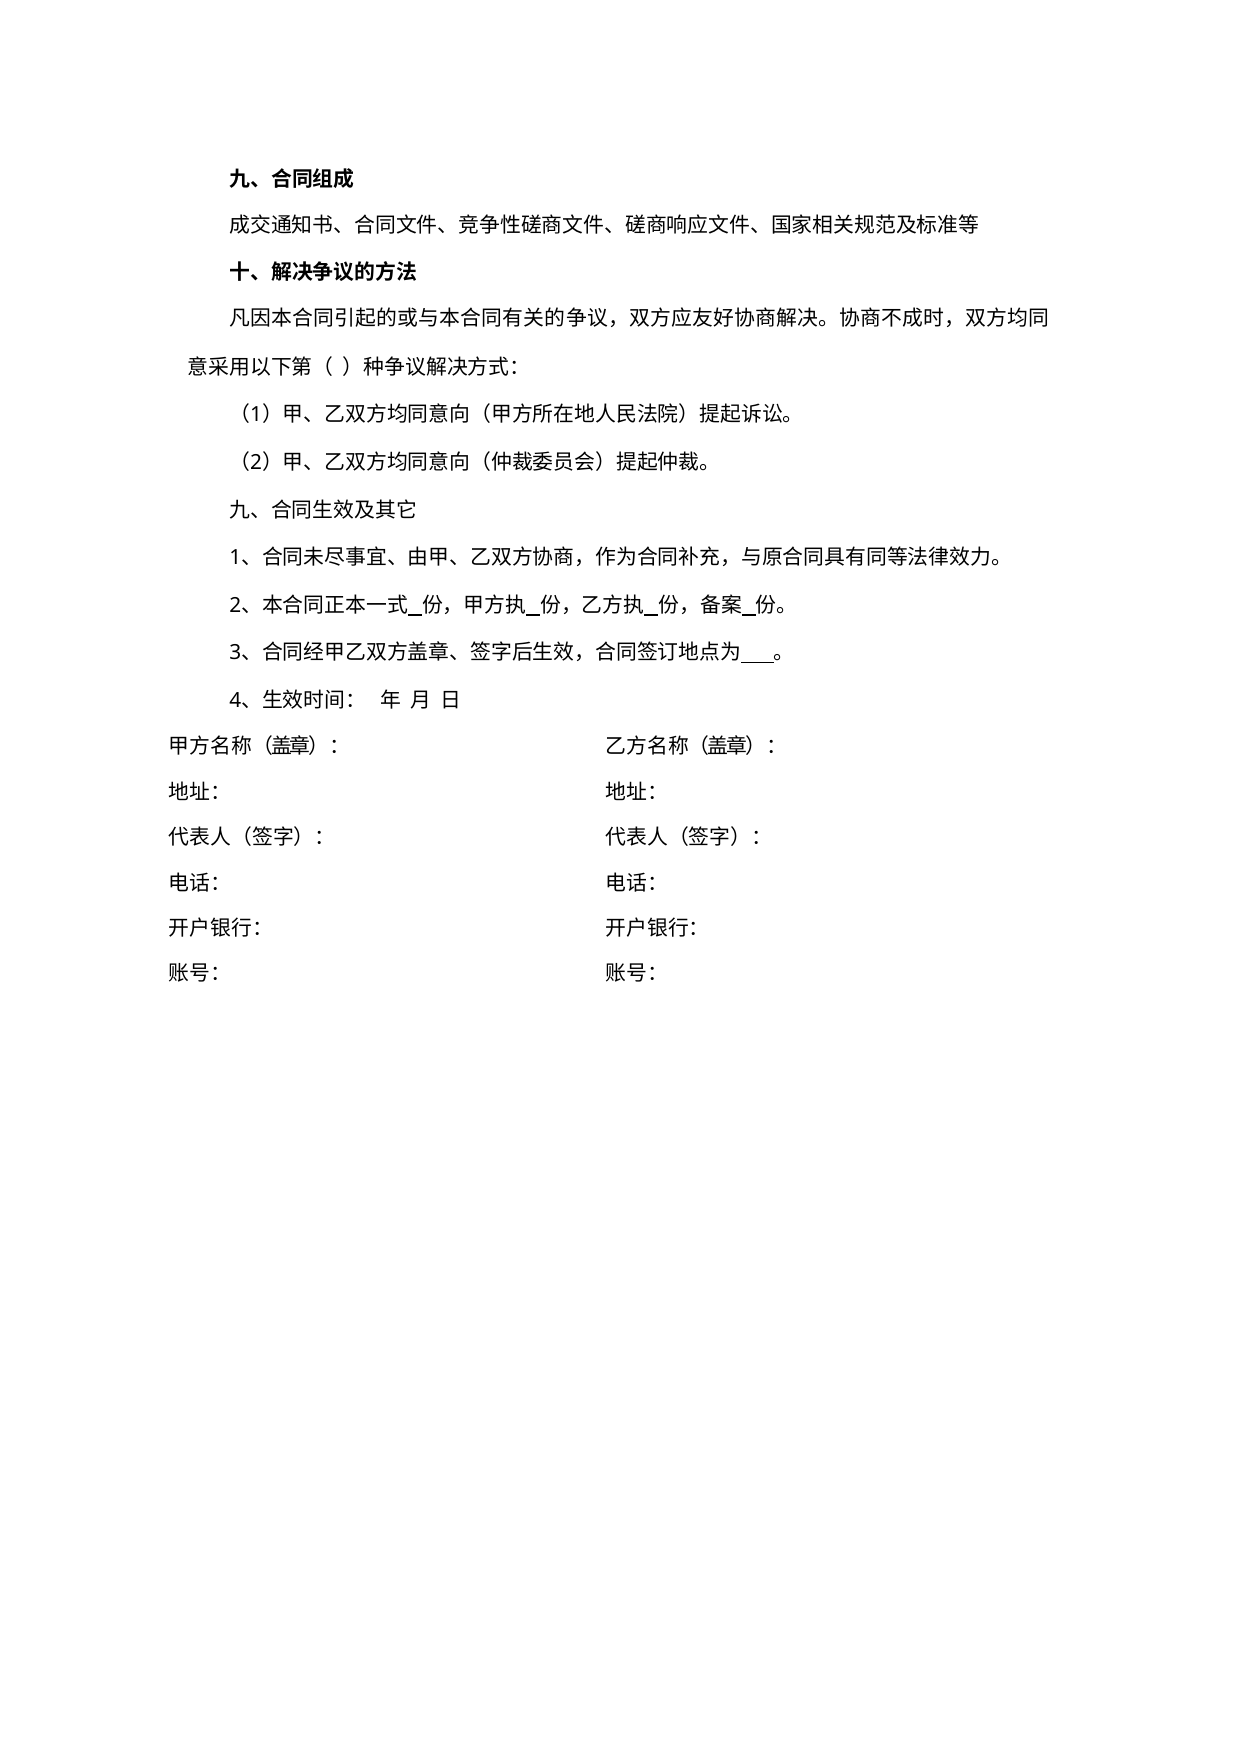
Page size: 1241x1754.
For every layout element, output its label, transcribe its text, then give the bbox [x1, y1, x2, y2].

table_header 乙方名称（盖章）： 地址： 代表人（签字）： 电话： 开户银行： 账号： [594, 730, 1083, 1027]
text 1、合同未尽事宜、由甲、乙双方协商，作为合同补充，与原合同具有同等法律效力。 [187, 539, 1053, 572]
text （1）甲、乙双方均同意向（甲方所在地人民法院）提起诉讼。 [187, 397, 1053, 429]
text 九、合同生效及其它 [187, 492, 1053, 524]
text 凡因本合同引起的或与本合同有关的争议，双方应友好协商解决。协商不成时，双方均同意采用以下第（ ）种争议解决方式： [187, 300, 1053, 381]
text 十、解决争议的方法 [187, 255, 1053, 285]
text 九、合同组成 [187, 162, 1053, 192]
text 成交通知书、合同文件、竞争性磋商文件、磋商响应文件、国家相关规范及标准等 [187, 207, 1053, 240]
text （2）甲、乙双方均同意向（仲裁委员会）提起仲裁。 [187, 444, 1053, 477]
table_header 甲方名称（盖章）： 地址： 代表人（签字）： 电话： 开户银行： 账号： [158, 730, 594, 1027]
text 2、本合同正本一式 份，甲方执 份，乙方执 份，备案 份。 [187, 587, 1053, 619]
text 3、合同经甲乙双方盖章、签字后生效，合同签订地点为 。 [187, 634, 1053, 667]
text 4、生效时间： 年 月 日 [187, 682, 1053, 715]
